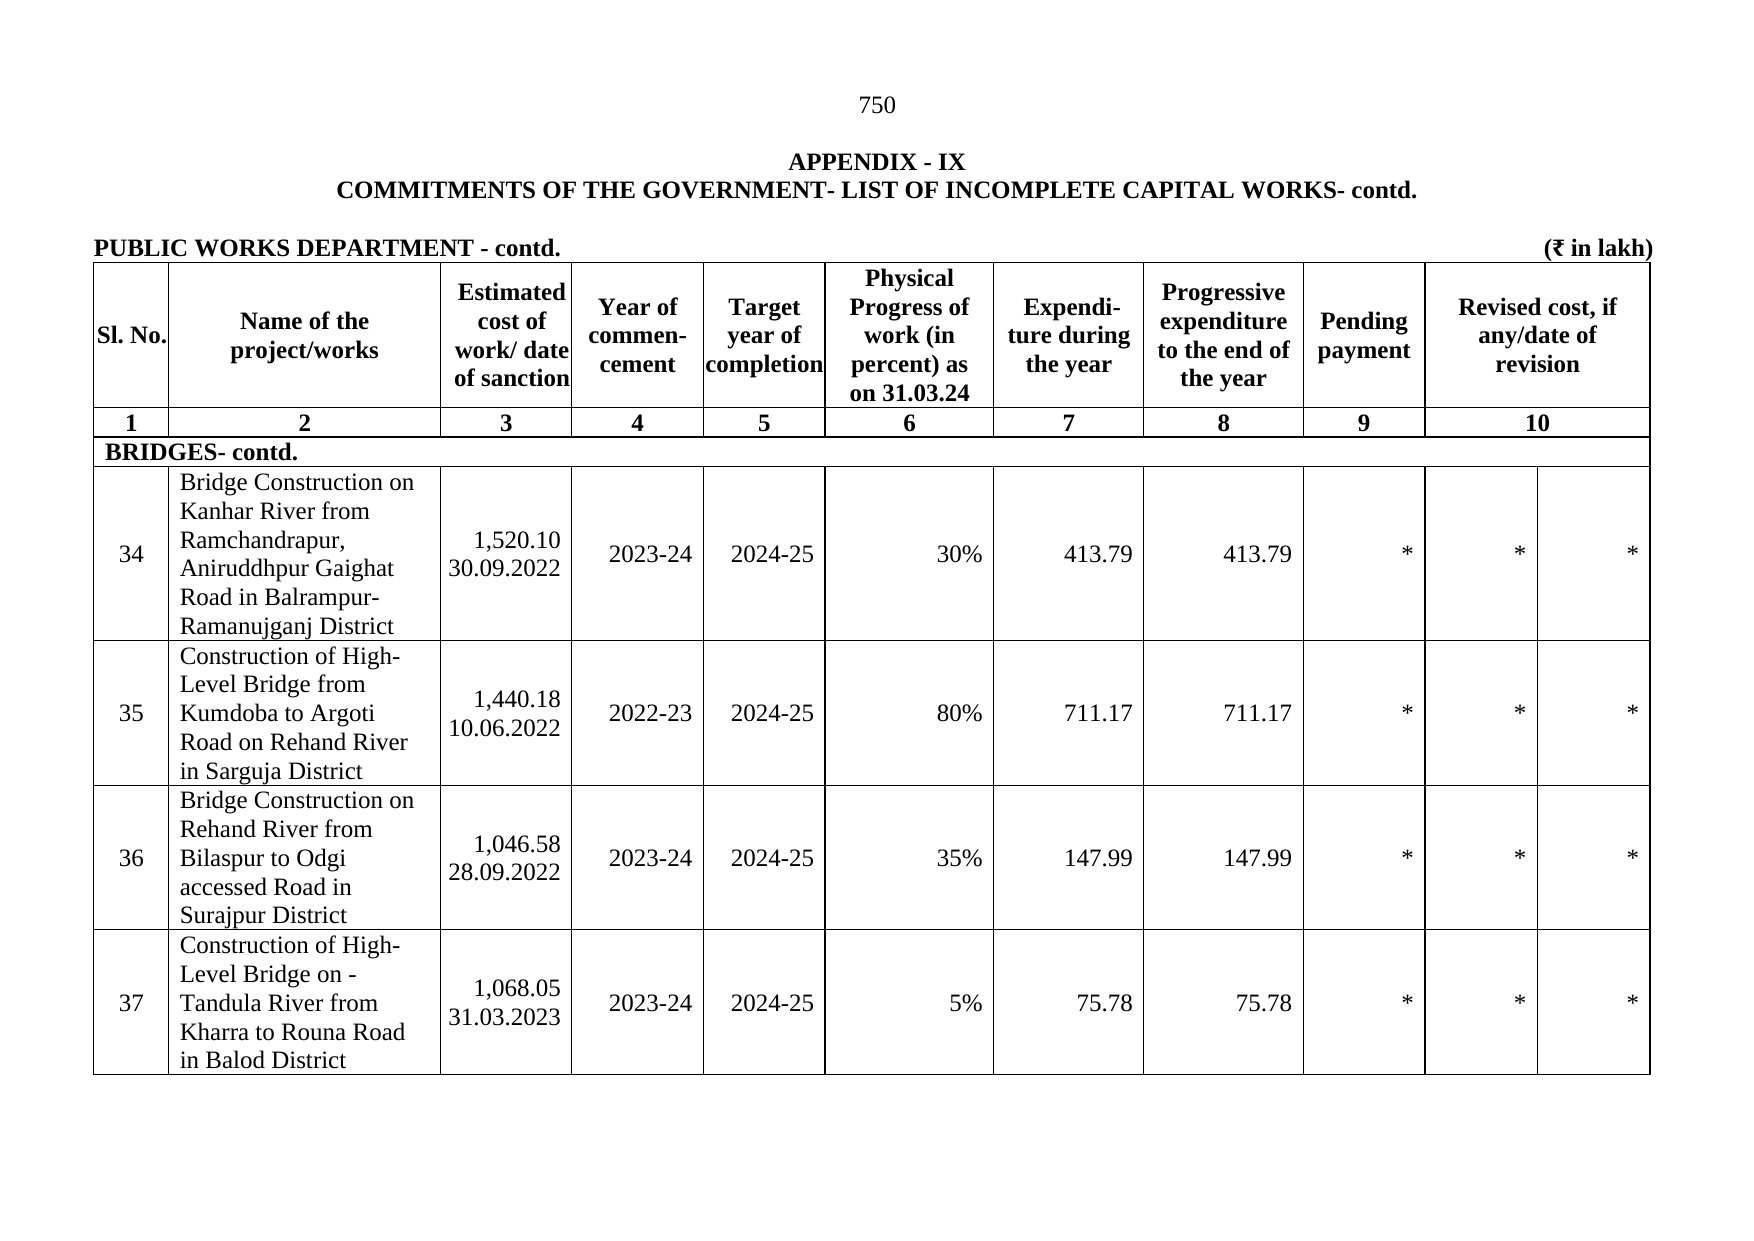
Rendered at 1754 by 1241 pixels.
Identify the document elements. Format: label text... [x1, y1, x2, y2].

table_header Physical Progress of work (in percent) as on 31.03.24 [826, 263, 993, 407]
table_cell 711.17 [1144, 641, 1303, 784]
table_cell * [1426, 786, 1537, 929]
table_cell 1 [94, 408, 168, 436]
table_cell BRIDGES- contd. [94, 438, 1649, 466]
table_cell 35% [826, 786, 993, 929]
table_header Estimated cost of work/ date of sanction [441, 263, 571, 407]
table_cell 711.17 [994, 641, 1143, 784]
text APPENDIX - IX [150, 147, 1604, 176]
table_cell 37 [94, 930, 168, 1074]
table_cell 1,440.18 10.06.2022 [441, 641, 571, 784]
table_cell * [1304, 641, 1424, 784]
table_header Revised cost, if any/date of revision [1426, 263, 1649, 407]
table_cell * [1426, 930, 1537, 1074]
table_cell 75.78 [1144, 930, 1303, 1074]
table_cell 36 [94, 786, 168, 929]
table_cell 30% [826, 467, 993, 640]
table_header Progressive expenditure to the end of the year [1144, 263, 1303, 407]
table_cell 2 [169, 408, 440, 436]
table_header Expendi- ture during the year [994, 263, 1143, 407]
table_cell 147.99 [994, 786, 1143, 929]
table_cell 1,520.10 30.09.2022 [441, 467, 571, 640]
table_cell 5 [704, 408, 824, 436]
table_cell 413.79 [1144, 467, 1303, 640]
table_cell 35 [94, 641, 168, 784]
table_cell Bridge Construction on Rehand River from Bilaspur to Odgi accessed Road in Surajpur District [169, 786, 440, 929]
table_cell Construction of High- Level Bridge from Kumdoba to Argoti Road on Rehand River in Sarguja District [169, 641, 440, 784]
table_cell * [1538, 467, 1649, 640]
table_cell 4 [572, 408, 703, 436]
table_cell 1,068.05 31.03.2023 [441, 930, 571, 1074]
text COMMITMENTS OF THE GOVERNMENT- LIST OF INCOMPLETE CAPITAL WORKS- contd. [150, 176, 1604, 204]
table_cell 2023-24 [572, 786, 703, 929]
table_cell * [1538, 786, 1649, 929]
table_cell 7 [994, 408, 1143, 436]
table_cell * [1426, 641, 1537, 784]
table_cell * [1538, 641, 1649, 784]
table_cell 8 [1144, 408, 1303, 436]
table_cell 147.99 [1144, 786, 1303, 929]
table_cell 2023-24 [572, 930, 703, 1074]
table_cell 3 [441, 408, 571, 436]
table_cell 80% [826, 641, 993, 784]
text PUBLIC WORKS DEPARTMENT - contd. (₹ in lakh) [94, 233, 1687, 262]
table_cell Construction of High- Level Bridge on -Tandula River from Kharra to Rouna Road in Balod District [169, 930, 440, 1074]
table_cell 413.79 [994, 467, 1143, 640]
table_cell 2024-25 [704, 641, 824, 784]
table_cell 2024-25 [704, 467, 824, 640]
table_header Year of commen-cement [572, 263, 703, 407]
table_cell 9 [1304, 408, 1424, 436]
table_cell 2024-25 [704, 786, 824, 929]
table_cell 2024-25 [704, 930, 824, 1074]
table_header Sl. No. [94, 263, 168, 407]
table_cell * [1304, 467, 1424, 640]
table_cell 2022-23 [572, 641, 703, 784]
table_cell 1,046.58 28.09.2022 [441, 786, 571, 929]
table_cell * [1538, 930, 1649, 1074]
table_cell Bridge Construction on Kanhar River from Ramchandrapur, Aniruddhpur Gaighat Road in Balrampur-Ramanujganj District [169, 467, 440, 640]
table_cell 6 [826, 408, 993, 436]
table_cell 75.78 [994, 930, 1143, 1074]
table_cell 5% [826, 930, 993, 1074]
table_cell 2023-24 [572, 467, 703, 640]
table_header Target year of completion [704, 263, 824, 407]
table_cell * [1304, 930, 1424, 1074]
table_cell 34 [94, 467, 168, 640]
table_cell 10 [1426, 408, 1649, 436]
table_header Pending payment [1304, 263, 1424, 407]
table_cell * [1304, 786, 1424, 929]
table_cell * [1426, 467, 1537, 640]
table_header Name of the project/works [169, 263, 440, 407]
